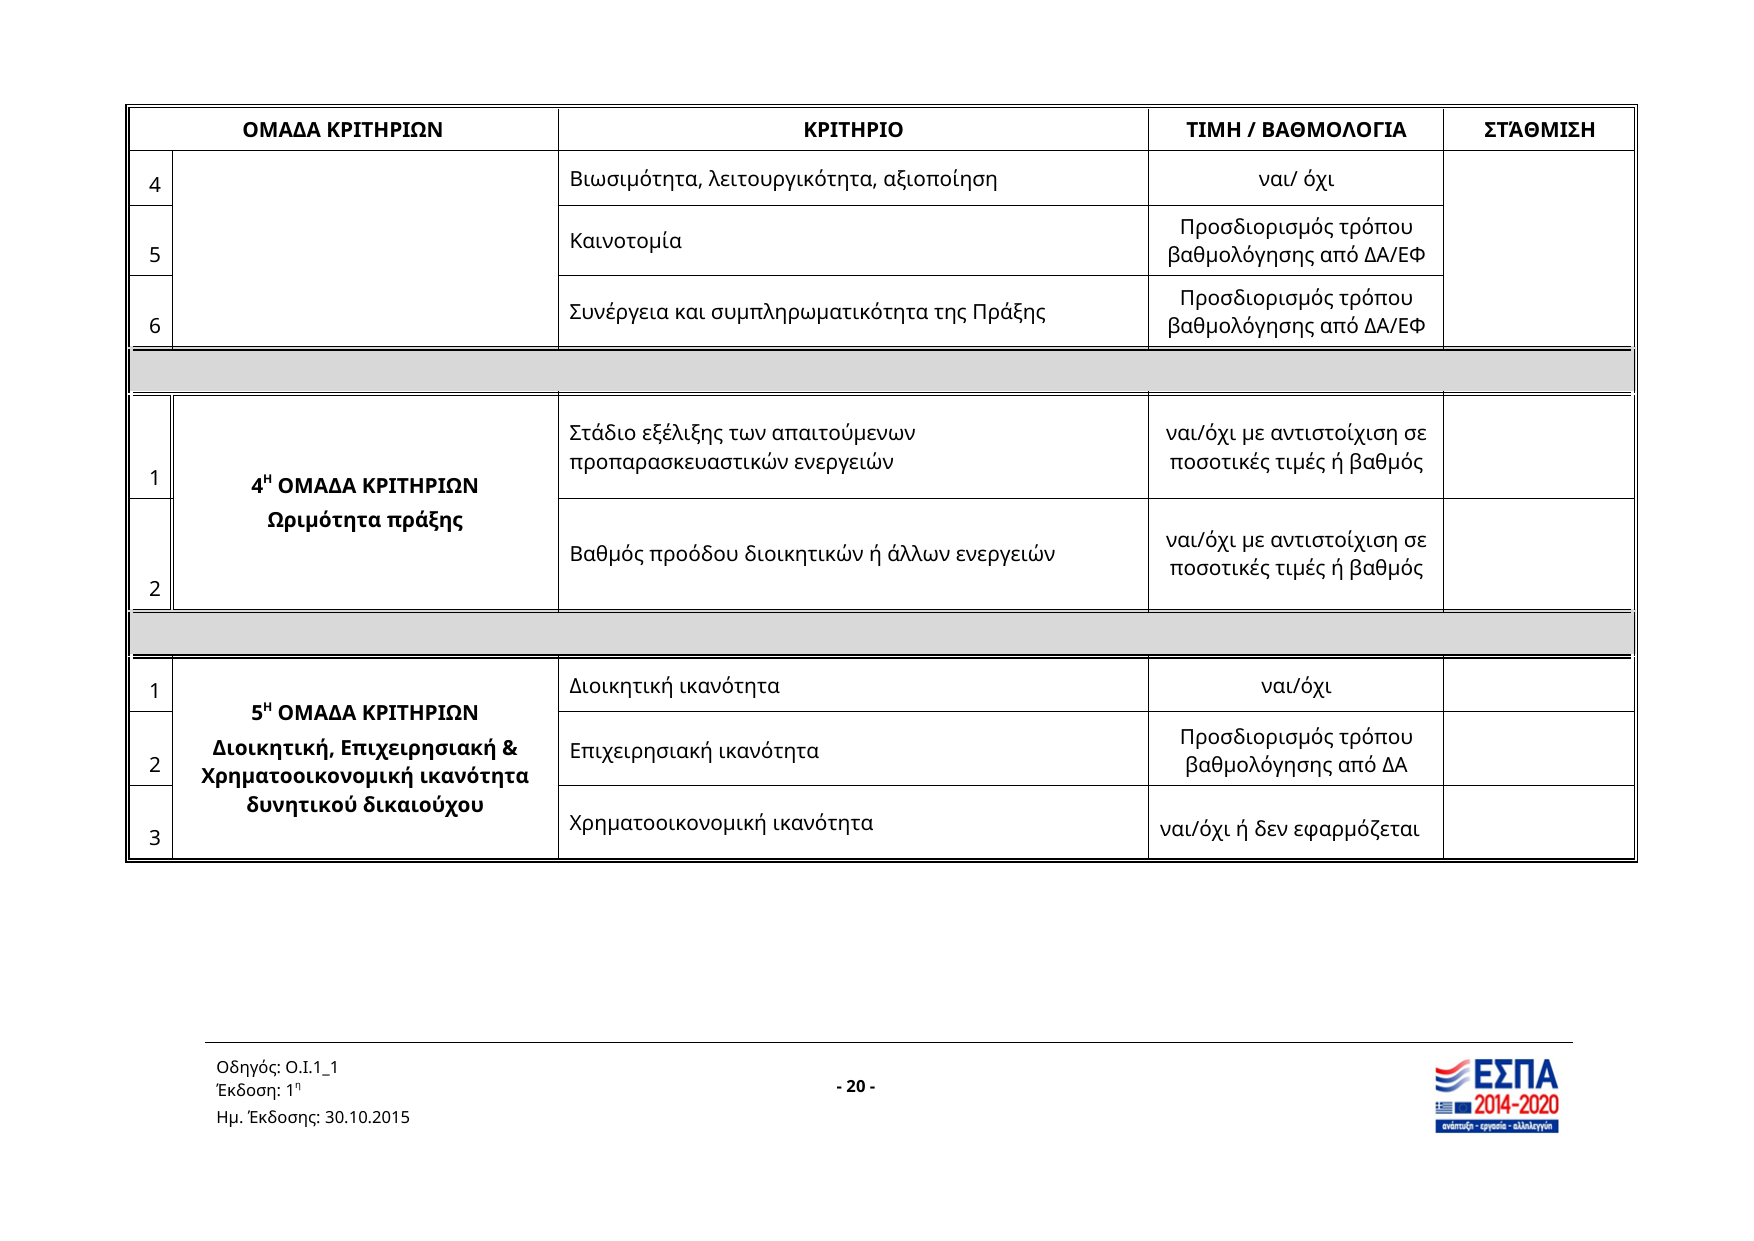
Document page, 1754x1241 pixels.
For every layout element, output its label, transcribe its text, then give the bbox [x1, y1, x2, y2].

table_cell Βαθμός προόδου διοικητικών ή άλλων ενεργειών [559, 499, 1148, 608]
table_cell Προσδιορισμός τρόπου βαθμολόγησης από ΔΑ/ΕΦ [1149, 276, 1443, 346]
table_cell [1444, 499, 1634, 608]
table_header ΟΜΑΔΑ ΚΡΙΤΗΡΙΩΝ [130, 108, 558, 150]
table_header ΤΙΜΗ / ΒΑΘΜΟΛΟΓΙΑ [1149, 108, 1443, 150]
table_cell ναι/όχι με αντιστοίχιση σε ποσοτικές τιμές ή βαθμός [1149, 499, 1443, 608]
table_cell 2 [130, 712, 172, 785]
table_cell ναι/ όχι [1149, 151, 1443, 205]
table_header ΚΡΙΤΗΡΙΟ [559, 108, 1148, 150]
table_cell Επιχειρησιακή ικανότητα [559, 712, 1148, 785]
table_cell Στάδιο εξέλιξης των απαιτούμενων προπαρασκευαστικών ενεργειών [559, 396, 1148, 498]
table_cell 4 [130, 151, 172, 205]
table_cell 3 [130, 786, 172, 858]
table_cell [1444, 712, 1634, 785]
table_cell 1 [128, 654, 172, 711]
table_cell Βιωσιμότητα, λειτουργικότητα, αξιοποίηση [559, 151, 1148, 205]
table_cell Προσδιορισμός τρόπου βαθμολόγησης από ΔΑ/ΕΦ [1149, 206, 1443, 275]
table_cell [128, 346, 1636, 391]
table_cell [1444, 654, 1636, 711]
table_cell ναι/όχι ή δεν εφαρμόζεται [1149, 786, 1443, 858]
table_cell [128, 609, 1636, 654]
table_cell ναι/όχι με αντιστοίχιση σε ποσοτικές τιμές ή βαθμός [1149, 396, 1443, 498]
table_cell 4Η ΟΜΑΔΑ ΚΡΙΤΗΡΙΩΝ Ωριμότητα πράξης [174, 396, 558, 608]
table_cell Καινοτομία [559, 206, 1148, 275]
table_cell 2 [130, 499, 170, 608]
table_cell Συνέργεια και συμπληρωματικότητα της Πράξης [559, 276, 1148, 346]
table_cell Προσδιορισμός τρόπου βαθμολόγησης από ΔΑ [1149, 712, 1443, 785]
table_cell ναι/όχι [1149, 659, 1443, 711]
table_cell 5Η ΟΜΑΔΑ ΚΡΙΤΗΡΙΩΝ Διοικητική, Επιχειρησιακή & Χρηματοοικονομική ικανότητα δυνητικού δικαιούχου [173, 659, 558, 858]
table_cell 5 [130, 206, 172, 275]
table_cell [1444, 391, 1636, 498]
table_cell Χρηματοοικονομική ικανότητα [559, 786, 1148, 858]
table_cell 6 [130, 276, 172, 346]
table_cell 1 [128, 391, 172, 498]
picture [1432, 1057, 1562, 1135]
table_cell Διοικητική ικανότητα [559, 659, 1148, 711]
table_cell [1444, 786, 1634, 858]
table_header στάθμιση [1444, 108, 1634, 150]
